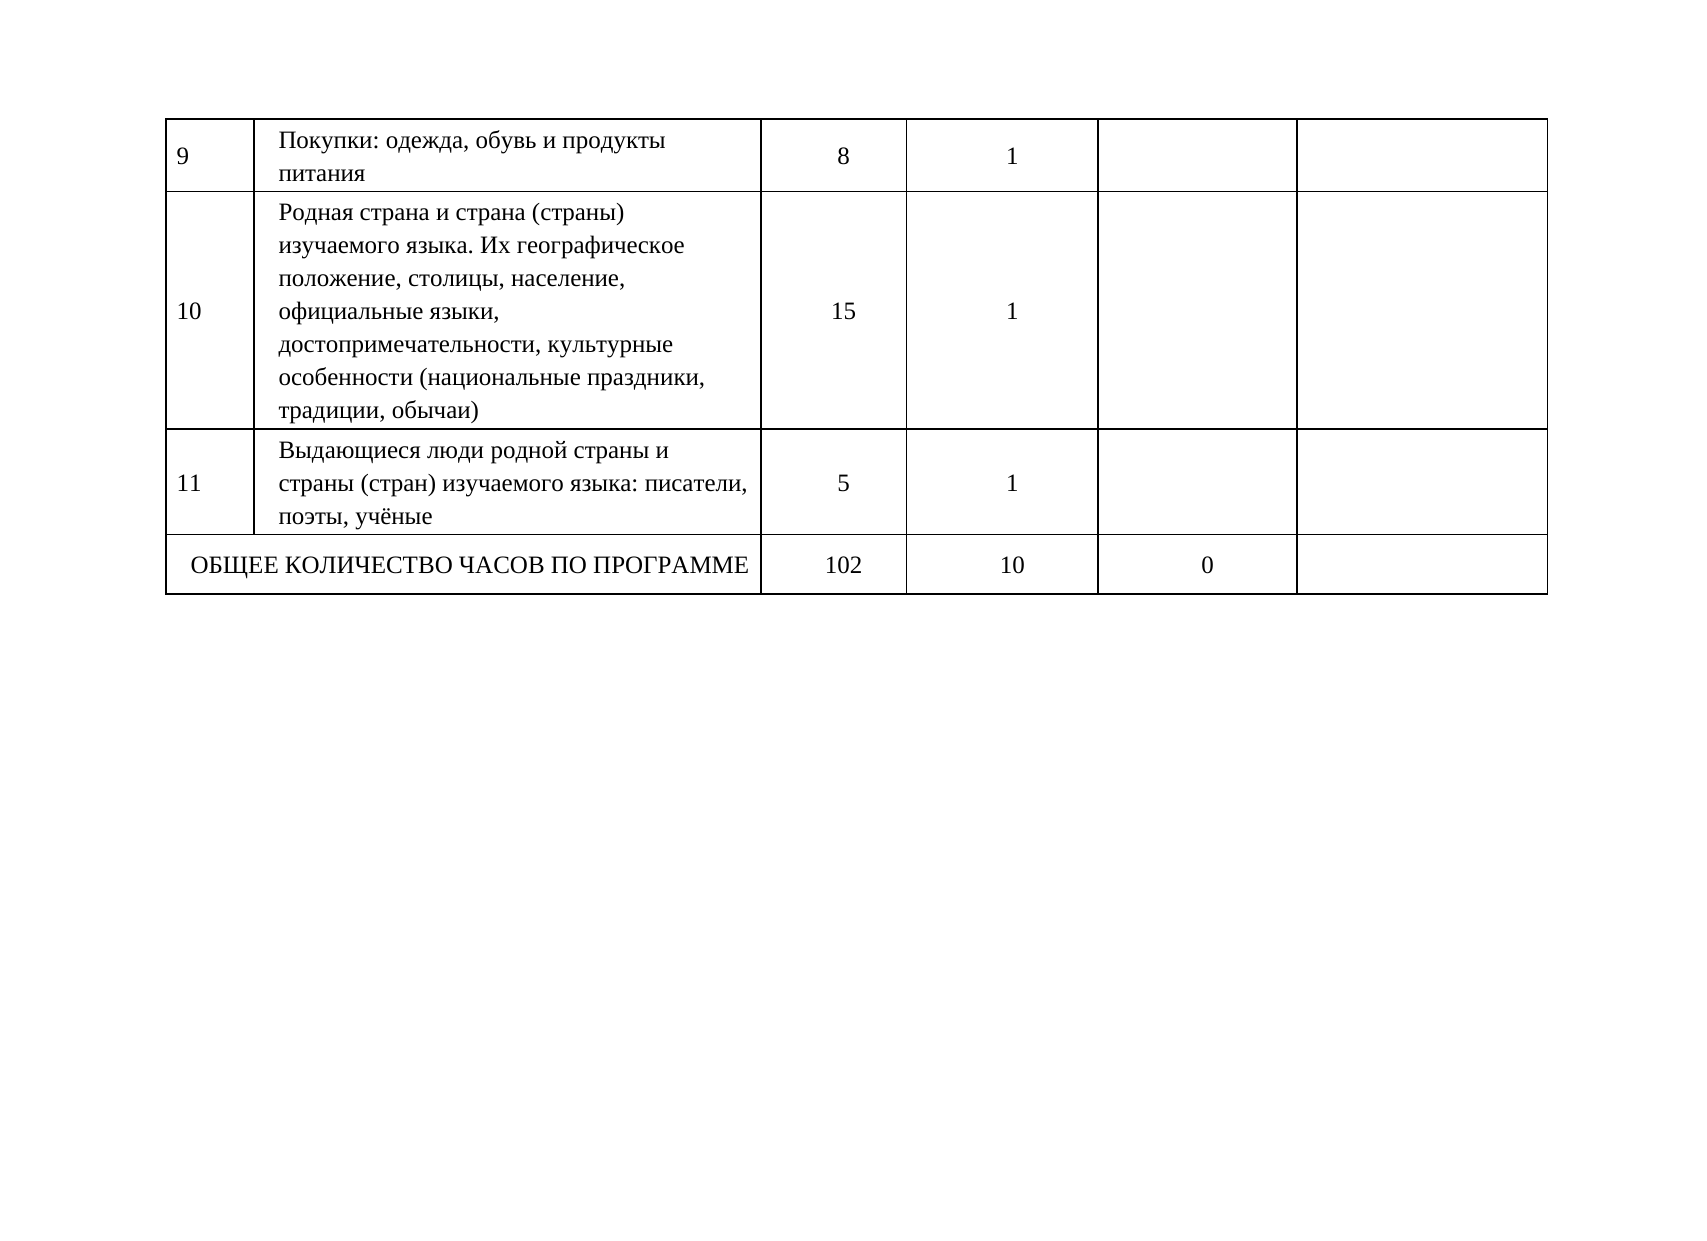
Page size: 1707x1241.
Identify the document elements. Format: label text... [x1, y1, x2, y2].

table_cell ОБЩЕЕ КОЛИЧЕСТВО ЧАСОВ ПО ПРОГРАММЕ [167, 535, 760, 593]
table_cell Родная страна и страна (страны) изучаемого языка. Их географическое положение, столицы, население, официальные языки, достопримечательности, культурные особенности (национальные праздники, традиции, обычаи) [255, 192, 760, 428]
table_cell 0 [1099, 535, 1296, 593]
table_cell 102 [762, 535, 906, 593]
table_cell [1099, 192, 1296, 428]
table_cell [1298, 430, 1547, 533]
table_cell 1 [907, 430, 1097, 533]
table_cell 15 [762, 192, 906, 428]
table_cell Покупки: одежда, обувь и продукты питания [255, 120, 760, 191]
table_cell 1 [907, 192, 1097, 428]
table_cell [1099, 120, 1296, 191]
table_cell Выдающиеся люди родной страны и страны (стран) изучаемого языка: писатели, поэты, учёные [255, 430, 760, 533]
table_cell [1298, 120, 1547, 191]
table_cell 5 [762, 430, 906, 533]
table_cell [1099, 430, 1296, 533]
table_cell 10 [167, 192, 253, 428]
table_cell 8 [762, 120, 906, 191]
table_cell [1298, 535, 1547, 593]
table_cell 10 [907, 535, 1097, 593]
table_cell 1 [907, 120, 1097, 191]
table_cell [1298, 192, 1547, 428]
table_cell 11 [167, 430, 253, 533]
table_cell 9 [167, 120, 253, 191]
